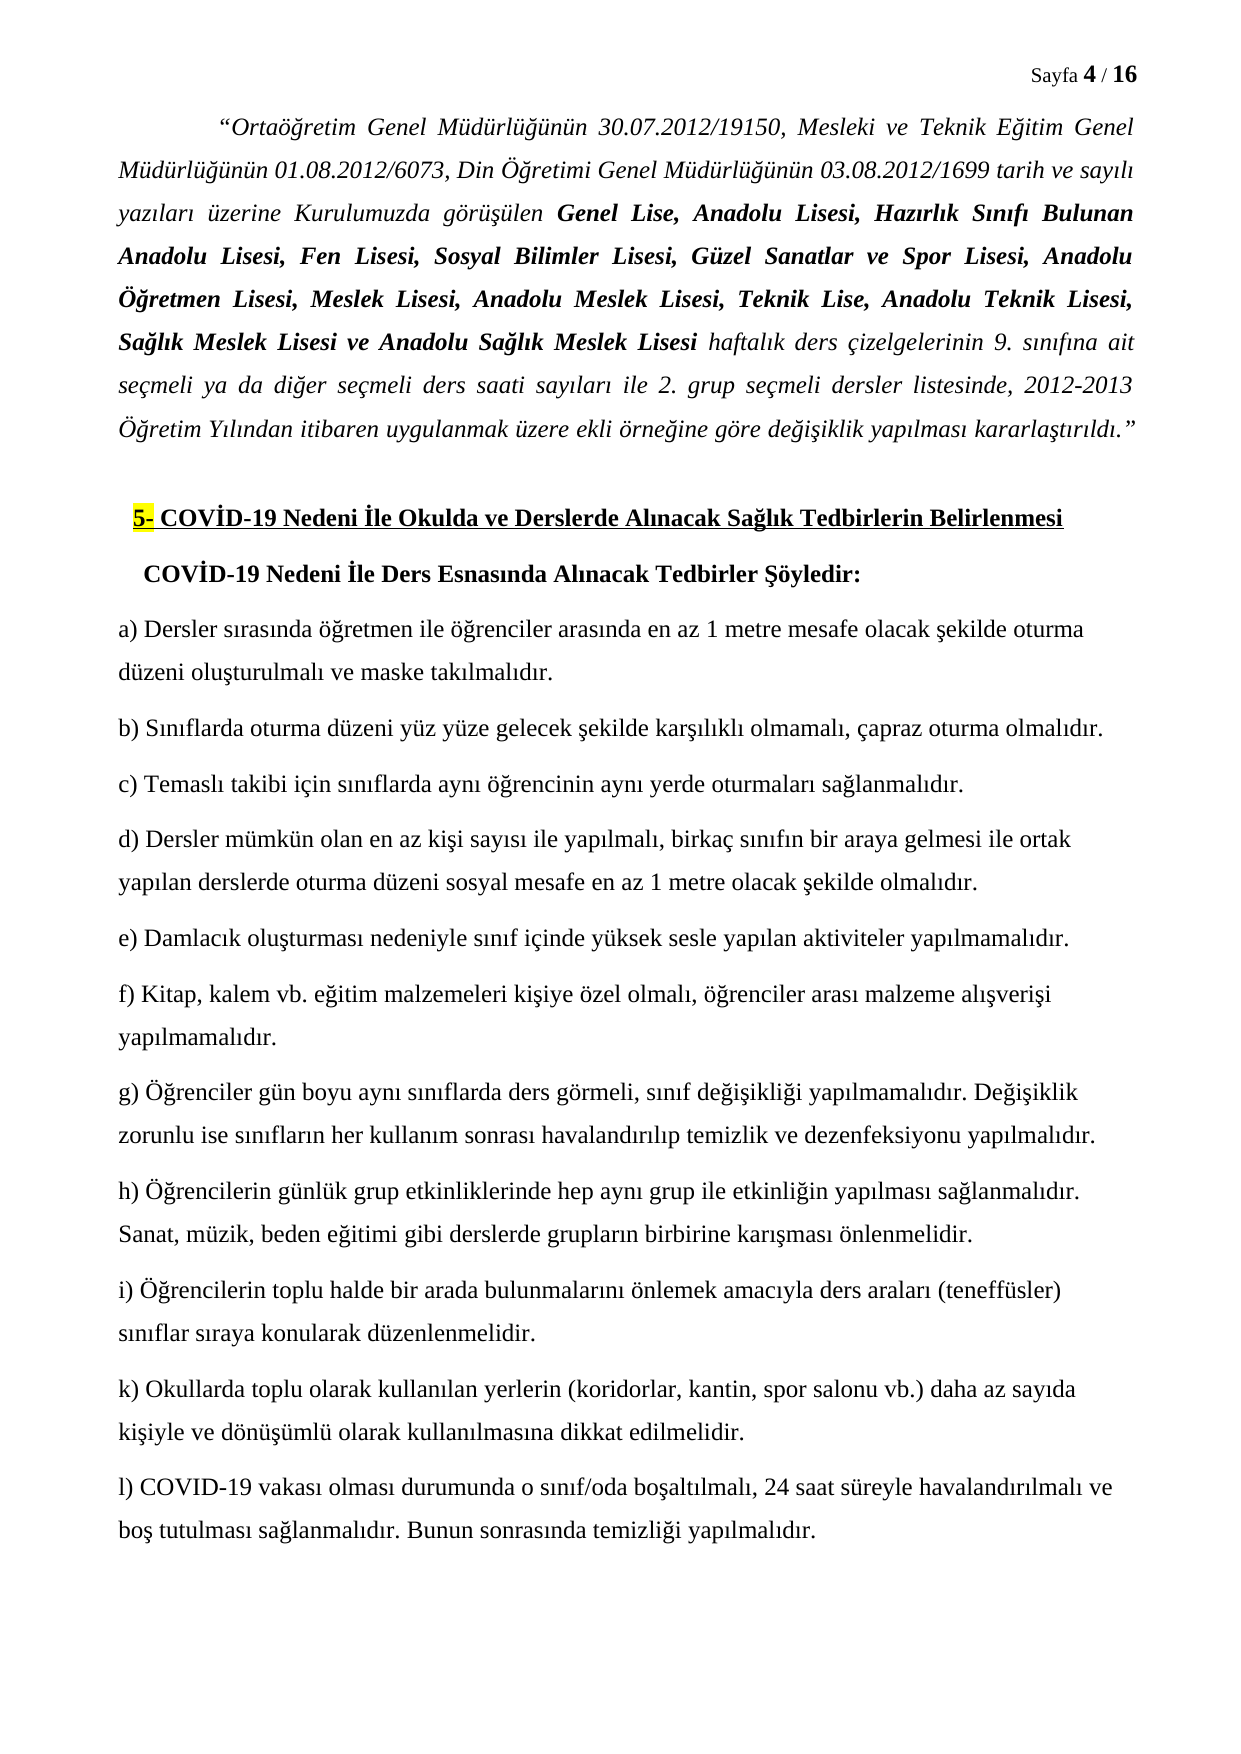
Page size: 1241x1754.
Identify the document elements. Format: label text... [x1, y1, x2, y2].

text COVİD-19 Nedeni İle Ders Esnasında Alınacak Tedbirler Şöyledir: [118, 559, 1137, 587]
text g) Öğrenciler gün boyu aynı sınıflarda ders görmeli, sınıf değişikliği yapılmamalıdır. Değişiklik zorunlu ise sınıfların her kullanım sonrası havalandırılıp temizlik ve dezenfeksiyonu yapılmalıdır. [118, 1077, 1137, 1149]
text “Ortaöğretim Genel Müdürlüğünün 30.07.2012/19150, Mesleki ve Teknik Eğitim Genel Müdürlüğünün 01.08.2012/6073, Din Öğretimi Genel Müdürlüğünün 03.08.2012/1699 tarih ve sayılı yazıları üzerine Kurulumuzda görüşülen Genel Lise, Anadolu Lisesi, Hazırlık Sınıfı Bulunan Anadolu Lisesi, Fen Lisesi, Sosyal Bilimler Lisesi, Güzel Sanatlar ve Spor Lisesi, Anadolu Öğretmen Lisesi, Meslek Lisesi, Anadolu Meslek Lisesi, Teknik Lise, Anadolu Teknik Lisesi, Sağlık Meslek Lisesi ve Anadolu Sağlık Meslek Lisesi haftalık ders çizelgelerinin 9. sınıfına ait seçmeli ya da diğer seçmeli ders saati sayıları ile 2. grup seçmeli dersler listesinde, 2012-2013 Öğretim Yılından itibaren uygulanmak üzere ekli örneğine göre değişiklik yapılması kararlaştırıldı.” [118, 112, 1137, 478]
text a) Dersler sırasında öğretmen ile öğrenciler arasında en az 1 metre mesafe olacak şekilde oturma düzeni oluşturulmalı ve maske takılmalıdır. [118, 614, 1137, 686]
text k) Okullarda toplu olarak kullanılan yerlerin (koridorlar, kantin, spor salonu vb.) daha az sayıda kişiyle ve dönüşümlü olarak kullanılmasına dikkat edilmelidir. [118, 1374, 1137, 1446]
text i) Öğrencilerin toplu halde bir arada bulunmalarını önlemek amacıyla ders araları (teneffüsler) sınıflar sıraya konularak düzenlenmelidir. [118, 1275, 1137, 1347]
text l) COVID-19 vakası olması durumunda o sınıf/oda boşaltılmalı, 24 saat süreyle havalandırılmalı ve boş tutulması sağlanmalıdır. Bunun sonrasında temizliği yapılmalıdır. [118, 1472, 1137, 1544]
text 5- COVİD-19 Nedeni İle Okulda ve Derslerde Alınacak Sağlık Tedbirlerin Belirlenmesi [154, 503, 1137, 532]
text b) Sınıflarda oturma düzeni yüz yüze gelecek şekilde karşılıklı olmamalı, çapraz oturma olmalıdır. [118, 713, 1137, 742]
text e) Damlacık oluşturması nedeniyle sınıf içinde yüksek sesle yapılan aktiviteler yapılmamalıdır. [118, 923, 1137, 952]
text d) Dersler mümkün olan en az kişi sayısı ile yapılmalı, birkaç sınıfın bir araya gelmesi ile ortak yapılan derslerde oturma düzeni sosyal mesafe en az 1 metre olacak şekilde olmalıdır. [118, 824, 1137, 896]
text h) Öğrencilerin günlük grup etkinliklerinde hep aynı grup ile etkinliğin yapılması sağlanmalıdır. Sanat, müzik, beden eğitimi gibi derslerde grupların birbirine karışması önlenmelidir. [118, 1176, 1137, 1248]
text f) Kitap, kalem vb. eğitim malzemeleri kişiye özel olmalı, öğrenciler arası malzeme alışverişi yapılmamalıdır. [118, 979, 1137, 1051]
text c) Temaslı takibi için sınıflarda aynı öğrencinin aynı yerde oturmaları sağlanmalıdır. [118, 769, 1137, 797]
